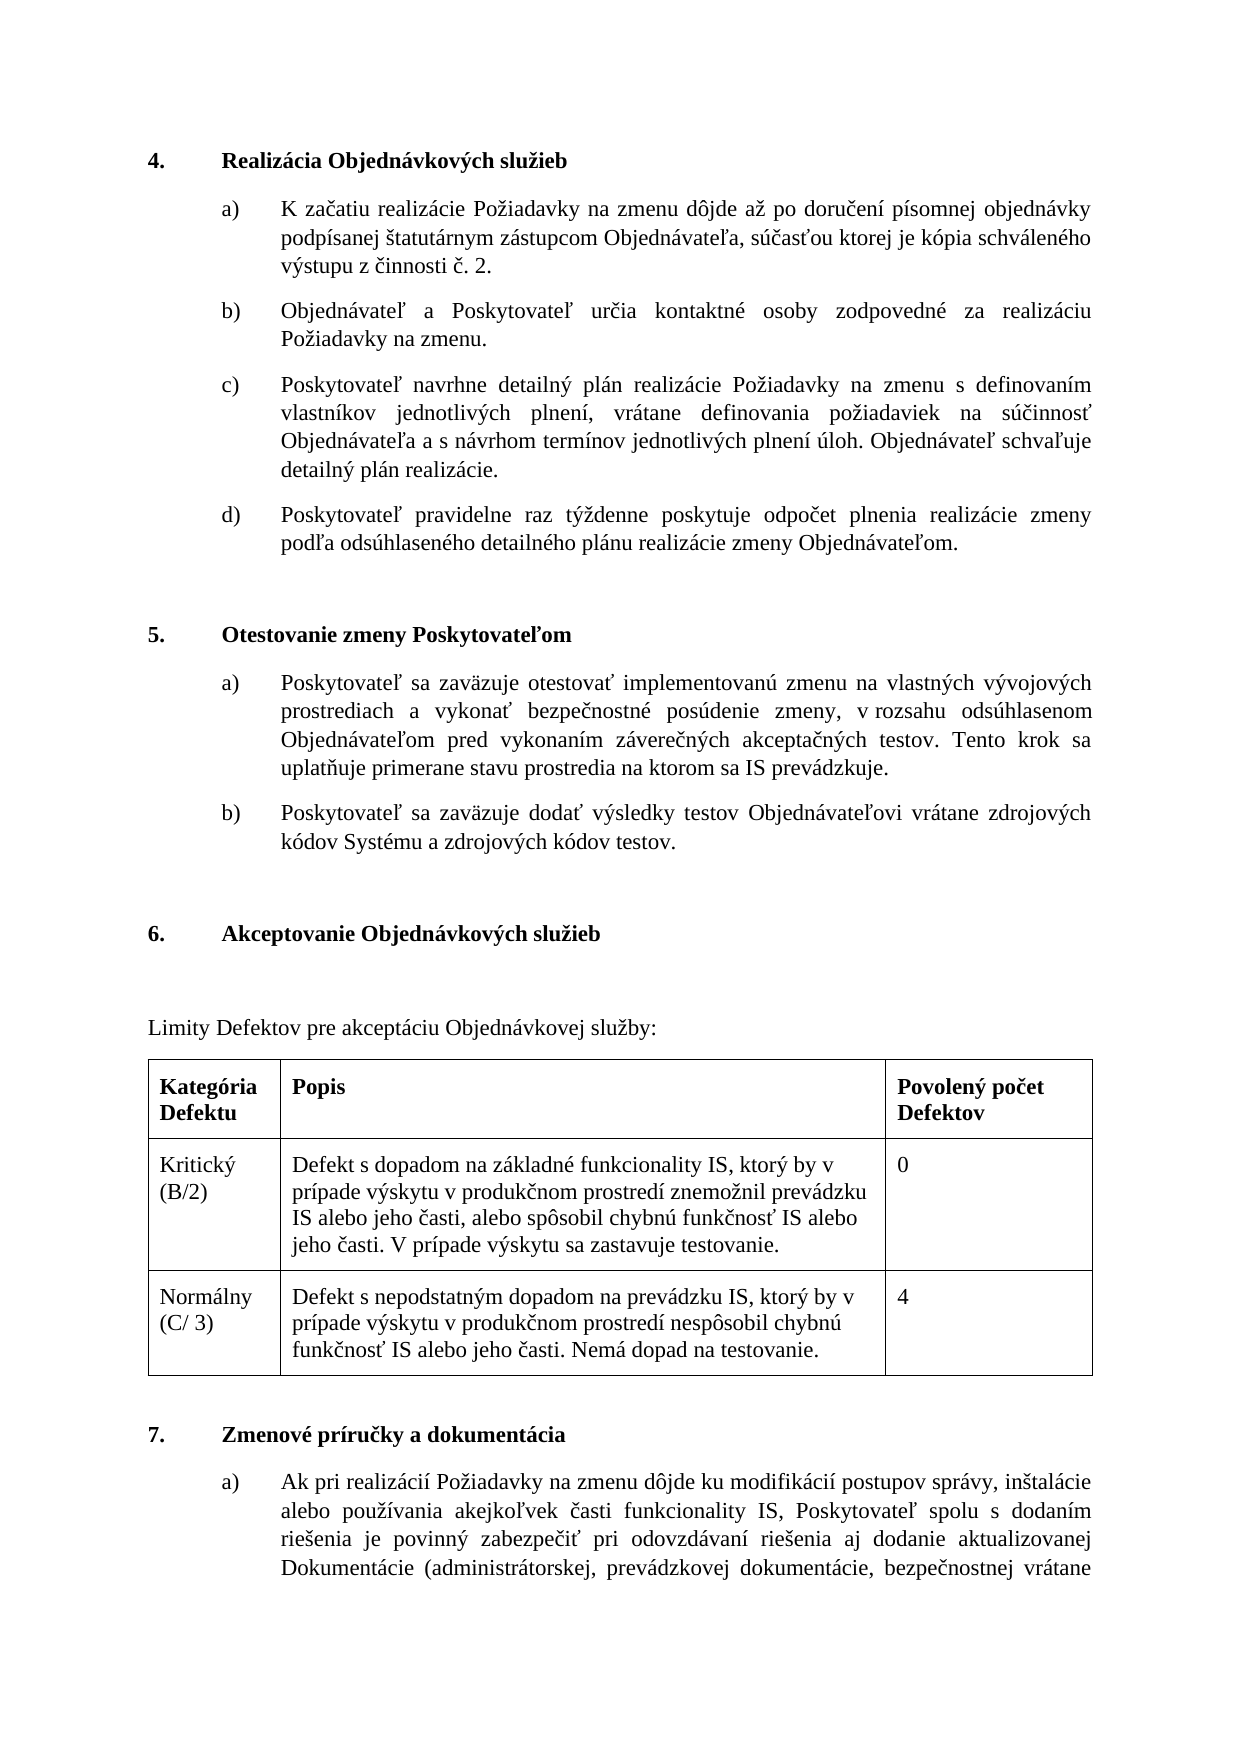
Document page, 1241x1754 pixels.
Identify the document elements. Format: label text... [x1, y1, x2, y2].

text a) Poskytovateľ sa zaväzuje otestovať implementovanú zmenu na vlastných vývojových prostrediach a vykonať bezpečnostné posúdenie zmeny, v rozsahu odsúhlasenom Objednávateľom pred vykonaním záverečných akceptačných testov. Tento krok sa uplatňuje primerane stavu prostredia na ktorom sa IS prevádzkuje. [221, 669, 1093, 781]
subtitle 4. Realizácia Objednávkových služieb [148, 148, 1093, 174]
text a) K začatiu realizácie Požiadavky na zmenu dôjde až po doručení písomnej objednávky podpísanej štatutárnym zástupcom Objednávateľa, súčasťou ktorej je kópia schváleného výstupu z činnosti č. 2. [221, 195, 1093, 278]
text d) Poskytovateľ pravidelne raz týždenne poskytuje odpočet plnenia realizácie zmeny podľa odsúhlaseného detailného plánu realizácie zmeny Objednávateľom. [221, 501, 1093, 556]
table_cell Defekt s nepodstatným dopadom na prevádzku IS, ktorý by v prípade výskytu v produkčnom prostredí nespôsobil chybnú funkčnosť IS alebo jeho časti. Nemá dopad na testovanie. [281, 1271, 885, 1374]
text b) Poskytovateľ sa zaväzuje dodať výsledky testov Objednávateľovi vrátane zdrojových kódov Systému a zdrojových kódov testov. [221, 799, 1093, 854]
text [221, 1468, 1093, 1580]
subtitle 5. Otestovanie zmeny Poskytovateľom [148, 621, 1093, 648]
text c) Poskytovateľ navrhne detailný plán realizácie Požiadavky na zmenu s definovaním vlastníkov jednotlivých plnení, vrátane definovania požiadaviek na súčinnosť Objednávateľa a s návrhom termínov jednotlivých plnení úloh. Objednávateľ schvaľuje detailný plán realizácie. [221, 371, 1093, 482]
table_header Popis [281, 1060, 885, 1138]
table_cell Kritický (B/2) [149, 1139, 280, 1269]
table_cell 4 [886, 1271, 1092, 1374]
table_cell Normálny (C/ 3) [149, 1271, 280, 1374]
table_cell Defekt s dopadom na základné funkcionality IS, ktorý by v prípade výskytu v produkčnom prostredí znemožnil prevádzku IS alebo jeho časti, alebo spôsobil chybnú funkčnosť IS alebo jeho časti. V prípade výskytu sa zastavuje testovanie. [281, 1139, 885, 1269]
text Limity Defektov pre akceptáciu Objednávkovej služby: [148, 1014, 1093, 1041]
subtitle 6. Akceptovanie Objednávkových služieb [148, 920, 1093, 946]
table_header Kategória Defektu [149, 1060, 280, 1138]
text b) Objednávateľ a Poskytovateľ určia kontaktné osoby zodpovedné za realizáciu Požiadavky na zmenu. [221, 297, 1093, 352]
table_header Povolený počet Defektov [886, 1060, 1092, 1138]
subtitle 7. Zmenové príručky a dokumentácia [148, 1421, 1093, 1447]
table_cell 0 [886, 1139, 1092, 1269]
